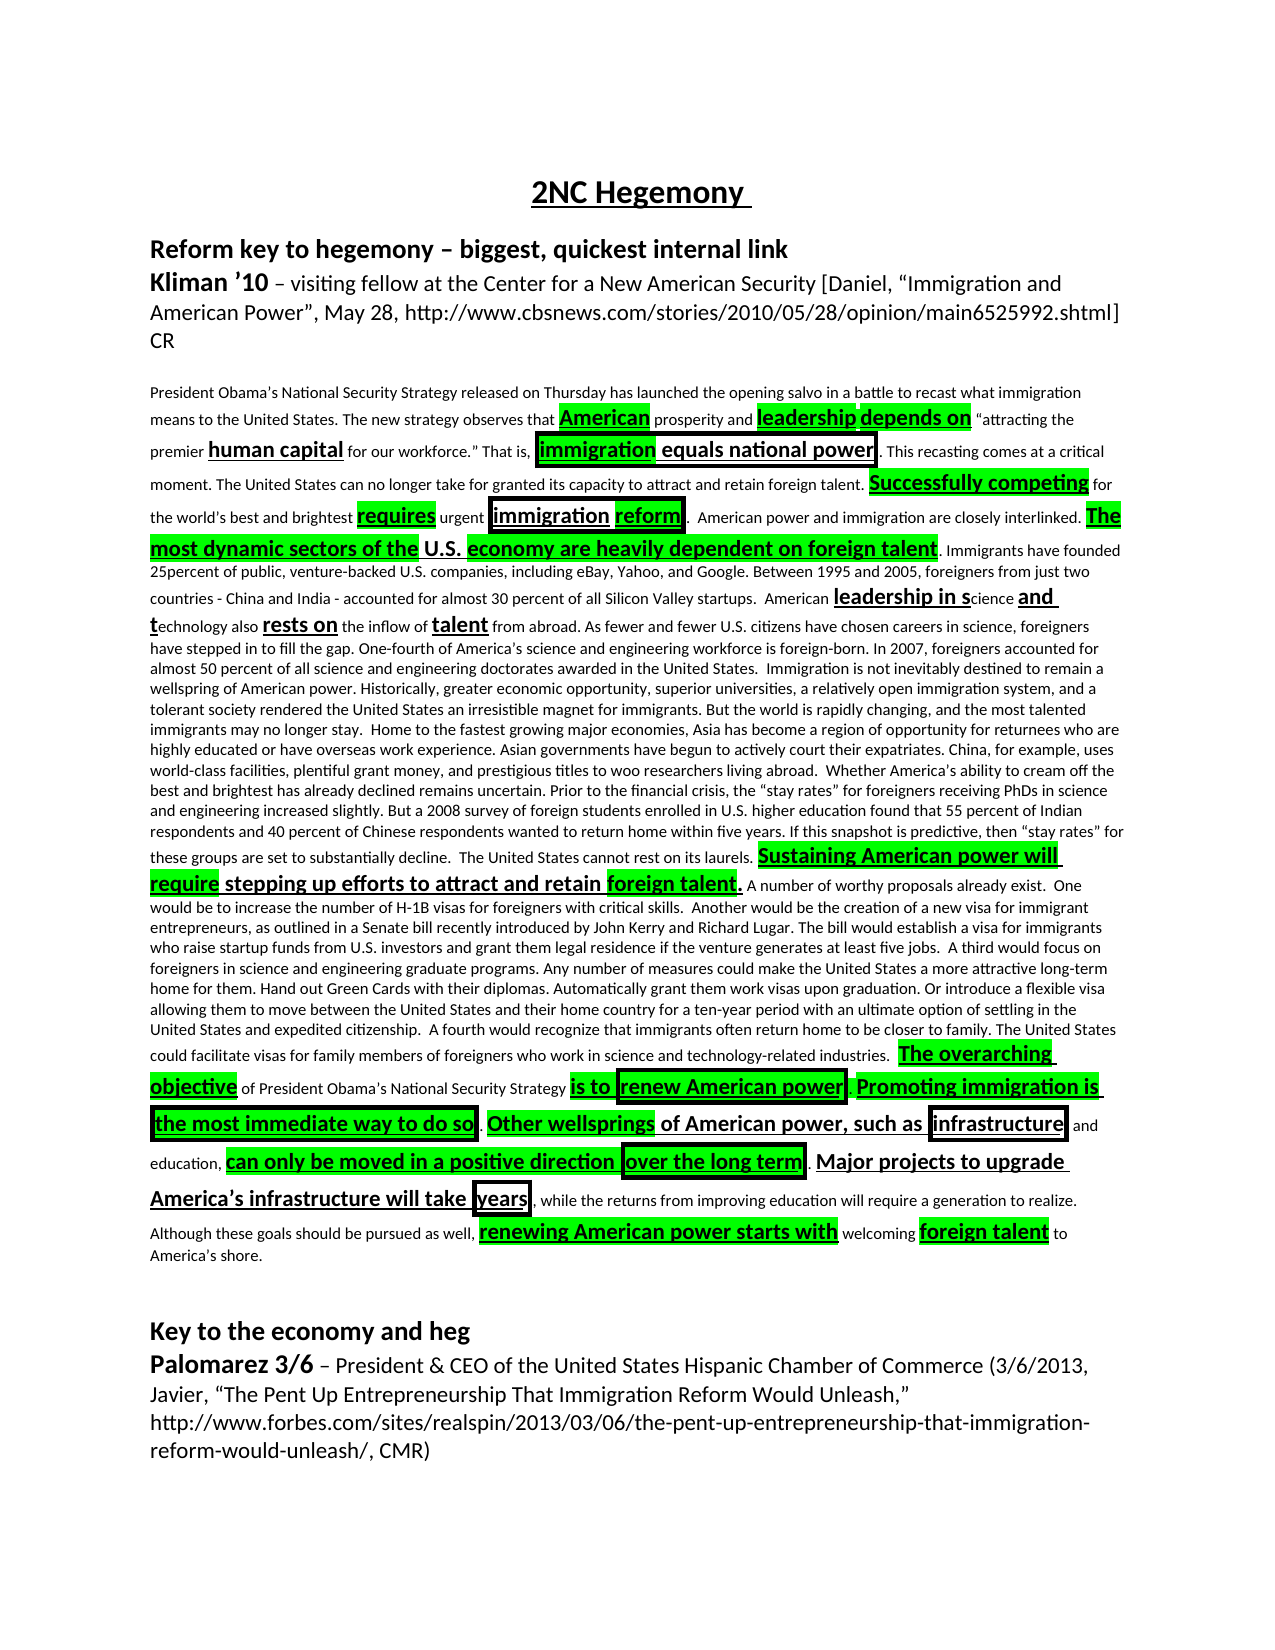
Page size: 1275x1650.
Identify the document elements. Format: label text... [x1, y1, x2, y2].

text Key to the economy and heg [150, 1314, 1125, 1347]
text Palomarez 3/6 – President & CEO of the United States Hispanic Chamber of Commerce (3/6/2013, Javier, “The Pent Up Entrepreneurship That Immigration Reform Would Unleash,” http://www.forbes.com/sites/realspin/2013/03/06/the-pent-up-entrepreneurship-that-immigration-reform-would-unleash/, CMR) [150, 1347, 1125, 1464]
text Kliman ’10 – visiting fellow at the Center for a New American Security [Daniel, “Immigration and American Power”, May 28, http://www.cbsnews.com/stories/2010/05/28/opinion/main6525992.shtml] CR [150, 265, 1125, 354]
subtitle Reform key to hegemony – biggest, quickest internal link [150, 232, 1125, 265]
text President Obama’s National Security Strategy released on Thursday has launched the opening salvo in a battle to recast what immigration means to the United States. The new strategy observes that American prosperity and leadership depends on “attracting the premier human capital for our workforce.” That is, immigration equals national power. This recasting comes at a critical moment. The United States can no longer take for granted its capacity to attract and retain foreign talent. Successfully competing for the world’s best and brightest requires urgent immigration reform. American power and immigration are closely interlinked. The most dynamic sectors of the U.S. economy are heavily dependent on foreign talent. Immigrants have founded 25percent of public, venture-backed U.S. companies, including eBay, Yahoo, and Google. Between 1995 and 2005, foreigners from just two countries - China and India - accounted for almost 30 percent of all Silicon Valley startups. American leadership in science and technology also rests on the inflow of talent from abroad. As fewer and fewer U.S. citizens have chosen careers in science, foreigners have stepped in to fill the gap. One-fourth of America’s science and engineering workforce is foreign-born. In 2007, foreigners accounted for almost 50 percent of all science and engineering doctorates awarded in the United States. Immigration is not inevitably destined to remain a wellspring of American power. Historically, greater economic opportunity, superior universities, a relatively open immigration system, and a tolerant society rendered the United States an irresistible magnet for immigrants. But the world is rapidly changing, and the most talented immigrants may no longer stay. Home to the fastest growing major economies, Asia has become a region of opportunity for returnees who are highly educated or have overseas work experience. Asian governments have begun to actively court their expatriates. China, for example, uses world-class facilities, plentiful grant money, and prestigious titles to woo researchers living abroad. Whether America’s ability to cream off the best and brightest has already declined remains uncertain. Prior to the financial crisis, the “stay rates” for foreigners receiving PhDs in science and engineering increased slightly. But a 2008 survey of foreign students enrolled in U.S. higher education found that 55 percent of Indian respondents and 40 percent of Chinese respondents wanted to return home within five years. If this snapshot is predictive, then “stay rates” for these groups are set to substantially decline. The United States cannot rest on its laurels. Sustaining American power will require stepping up efforts to attract and retain foreign talent. A number of worthy proposals already exist. One would be to increase the number of H-1B visas for foreigners with critical skills. Another would be the creation of a new visa for immigrant entrepreneurs, as outlined in a Senate bill recently introduced by John Kerry and Richard Lugar. The bill would establish a visa for immigrants who raise startup funds from U.S. investors and grant them legal residence if the venture generates at least five jobs. A third would focus on foreigners in science and engineering graduate programs. Any number of measures could make the United States a more attractive long-term home for them. Hand out Green Cards with their diplomas. Automatically grant them work visas upon graduation. Or introduce a flexible visa allowing them to move between the United States and their home country for a ten-year period with an ultimate option of settling in the United States and expedited citizenship. A fourth would recognize that immigrants often return home to be closer to family. The United States could facilitate visas for family members of foreigners who work in science and technology-related industries. The overarching objective of President Obama’s National Security Strategy is to renew American power. Promoting immigration is the most immediate way to do so. Other wellsprings of American power, such as infrastructure and education, can only be moved in a positive direction over the long term. Major projects to upgrade America’s infrastructure will take years, while the returns from improving education will require a generation to realize. Although these goals should be pursued as well, renewing American power starts with welcoming foreign talent to America’s shore. [150, 382, 1125, 1265]
subtitle 2NC Hegemony [150, 171, 1125, 212]
